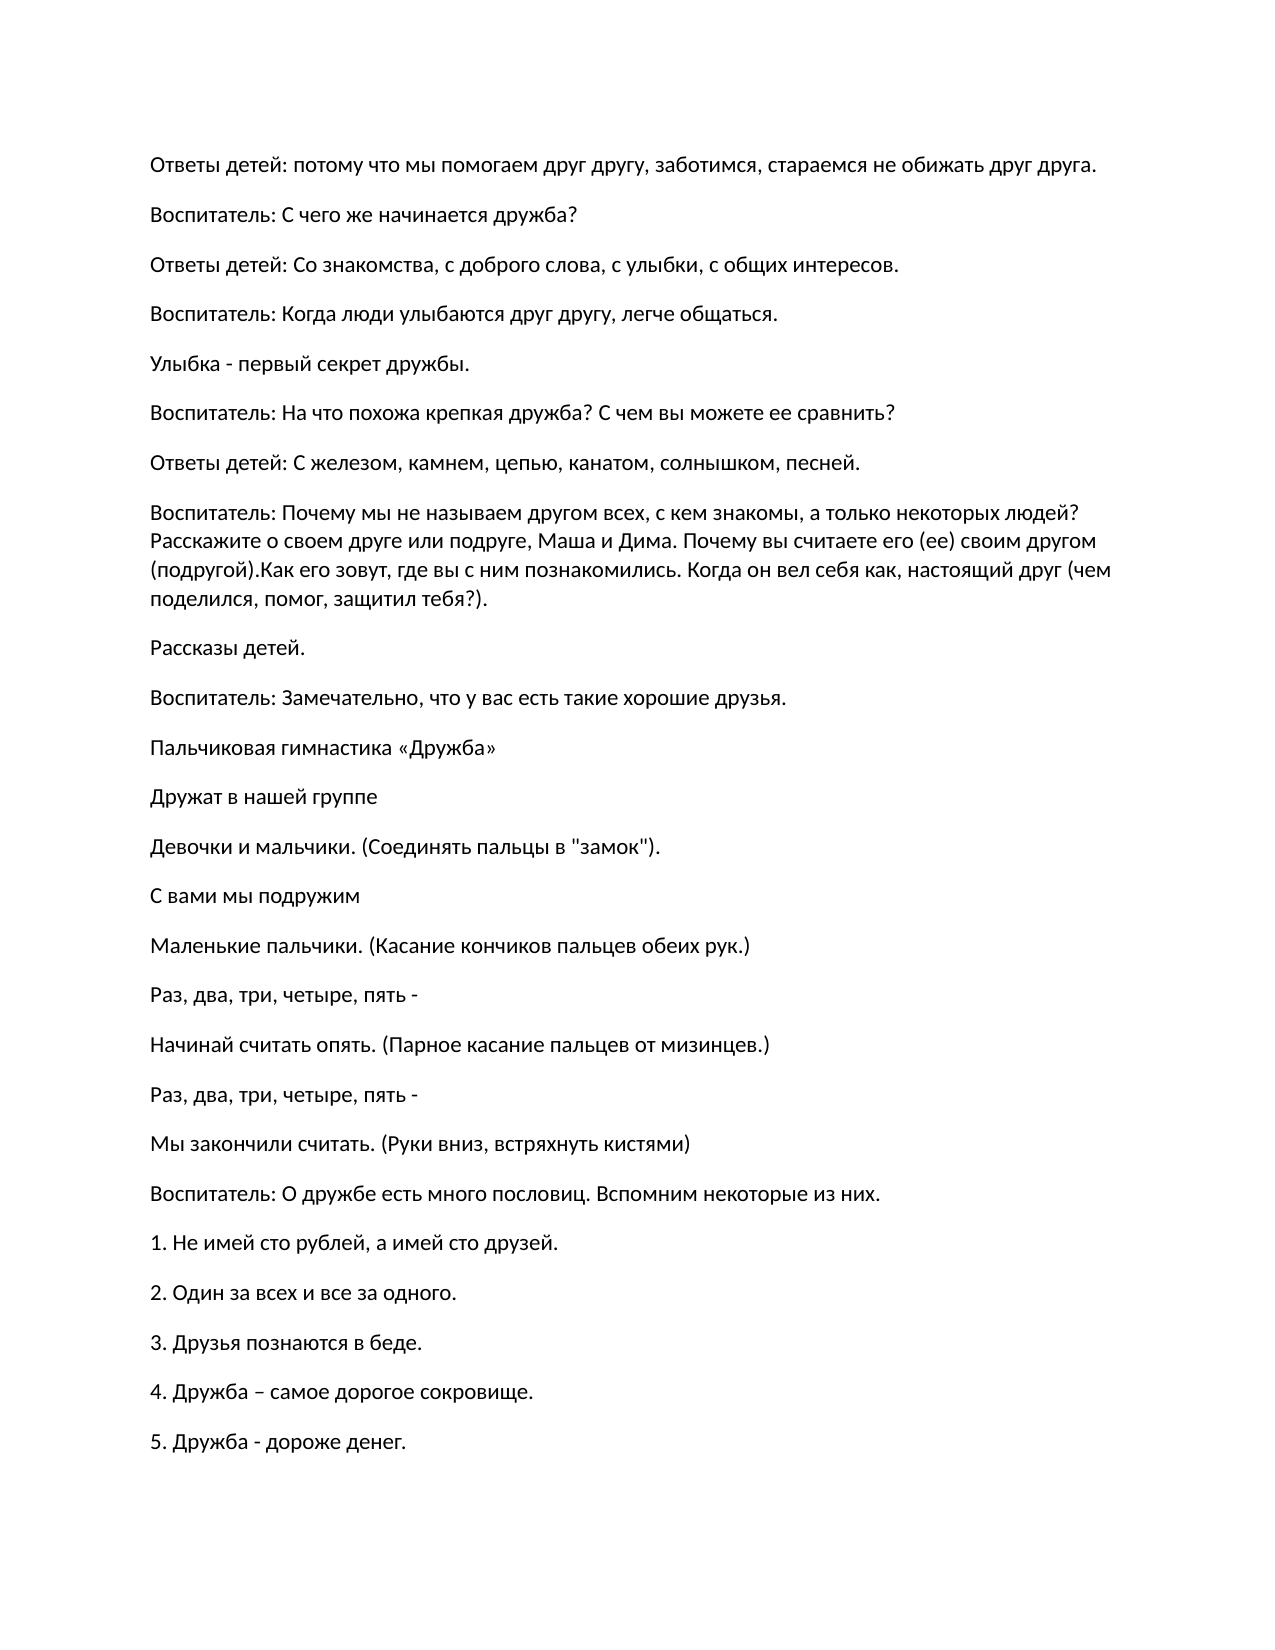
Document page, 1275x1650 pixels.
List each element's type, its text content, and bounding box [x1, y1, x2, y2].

text Раз, два, три, четыре, пять - [150, 980, 1125, 1009]
text 4. Дружба – самое дорогое сокровище. [150, 1377, 1125, 1405]
text Воспитатель: С чего же начинается дружба? [150, 199, 1125, 228]
text Маленькие пальчики. (Касание кончиков пальцев обеих рук.) [150, 930, 1125, 959]
text Ответы детей: Со знакомства, с доброго слова, с улыбки, с общих интересов. [150, 249, 1125, 278]
text 3. Друзья познаются в беде. [150, 1327, 1125, 1356]
text Девочки и мальчики. (Соединять пальцы в "замок"). [150, 831, 1125, 860]
text Дружат в нашей группе [150, 782, 1125, 810]
text 2. Один за всех и все за одного. [150, 1277, 1125, 1306]
text Воспитатель: На что похожа крепкая дружба? С чем вы можете ее сравнить? [150, 398, 1125, 427]
text 5. Дружба - дороже денег. [150, 1426, 1125, 1455]
text 1. Не имей сто рублей, а имей сто друзей. [150, 1228, 1125, 1257]
text Ответы детей: С железом, камнем, цепью, канатом, солнышком, песней. [150, 447, 1125, 476]
text Раз, два, три, четыре, пять - [150, 1079, 1125, 1108]
text Ответы детей: потому что мы помогаем друг другу, заботимся, стараемся не обижать друг друга. [150, 150, 1125, 179]
text Воспитатель: Почему мы не называем другом всех, с кем знакомы, а только некоторых людей? Расскажите о своем друге или подруге, Маша и Дима. Почему вы считаете его (ее) своим другом (подругой).Как его зовут, где вы с ним познакомились. Когда он вел себя как, настоящий друг (чем поделился, помог, защитил тебя?). [150, 497, 1125, 612]
text Воспитатель: Замечательно, что у вас есть такие хорошие друзья. [150, 682, 1125, 711]
text Пальчиковая гимнастика «Дружба» [150, 732, 1125, 761]
text Рассказы детей. [150, 633, 1125, 662]
text Воспитатель: О дружбе есть много пословиц. Вспомним некоторые из них. [150, 1178, 1125, 1207]
text Начинай считать опять. (Парное касание пальцев от мизинцев.) [150, 1029, 1125, 1058]
text Улыбка - первый секрет дружбы. [150, 348, 1125, 377]
text С вами мы подружим [150, 881, 1125, 909]
text Мы закончили считать. (Руки вниз, встряхнуть кистями) [150, 1129, 1125, 1157]
text Воспитатель: Когда люди улыбаются друг другу, легче общаться. [150, 299, 1125, 327]
